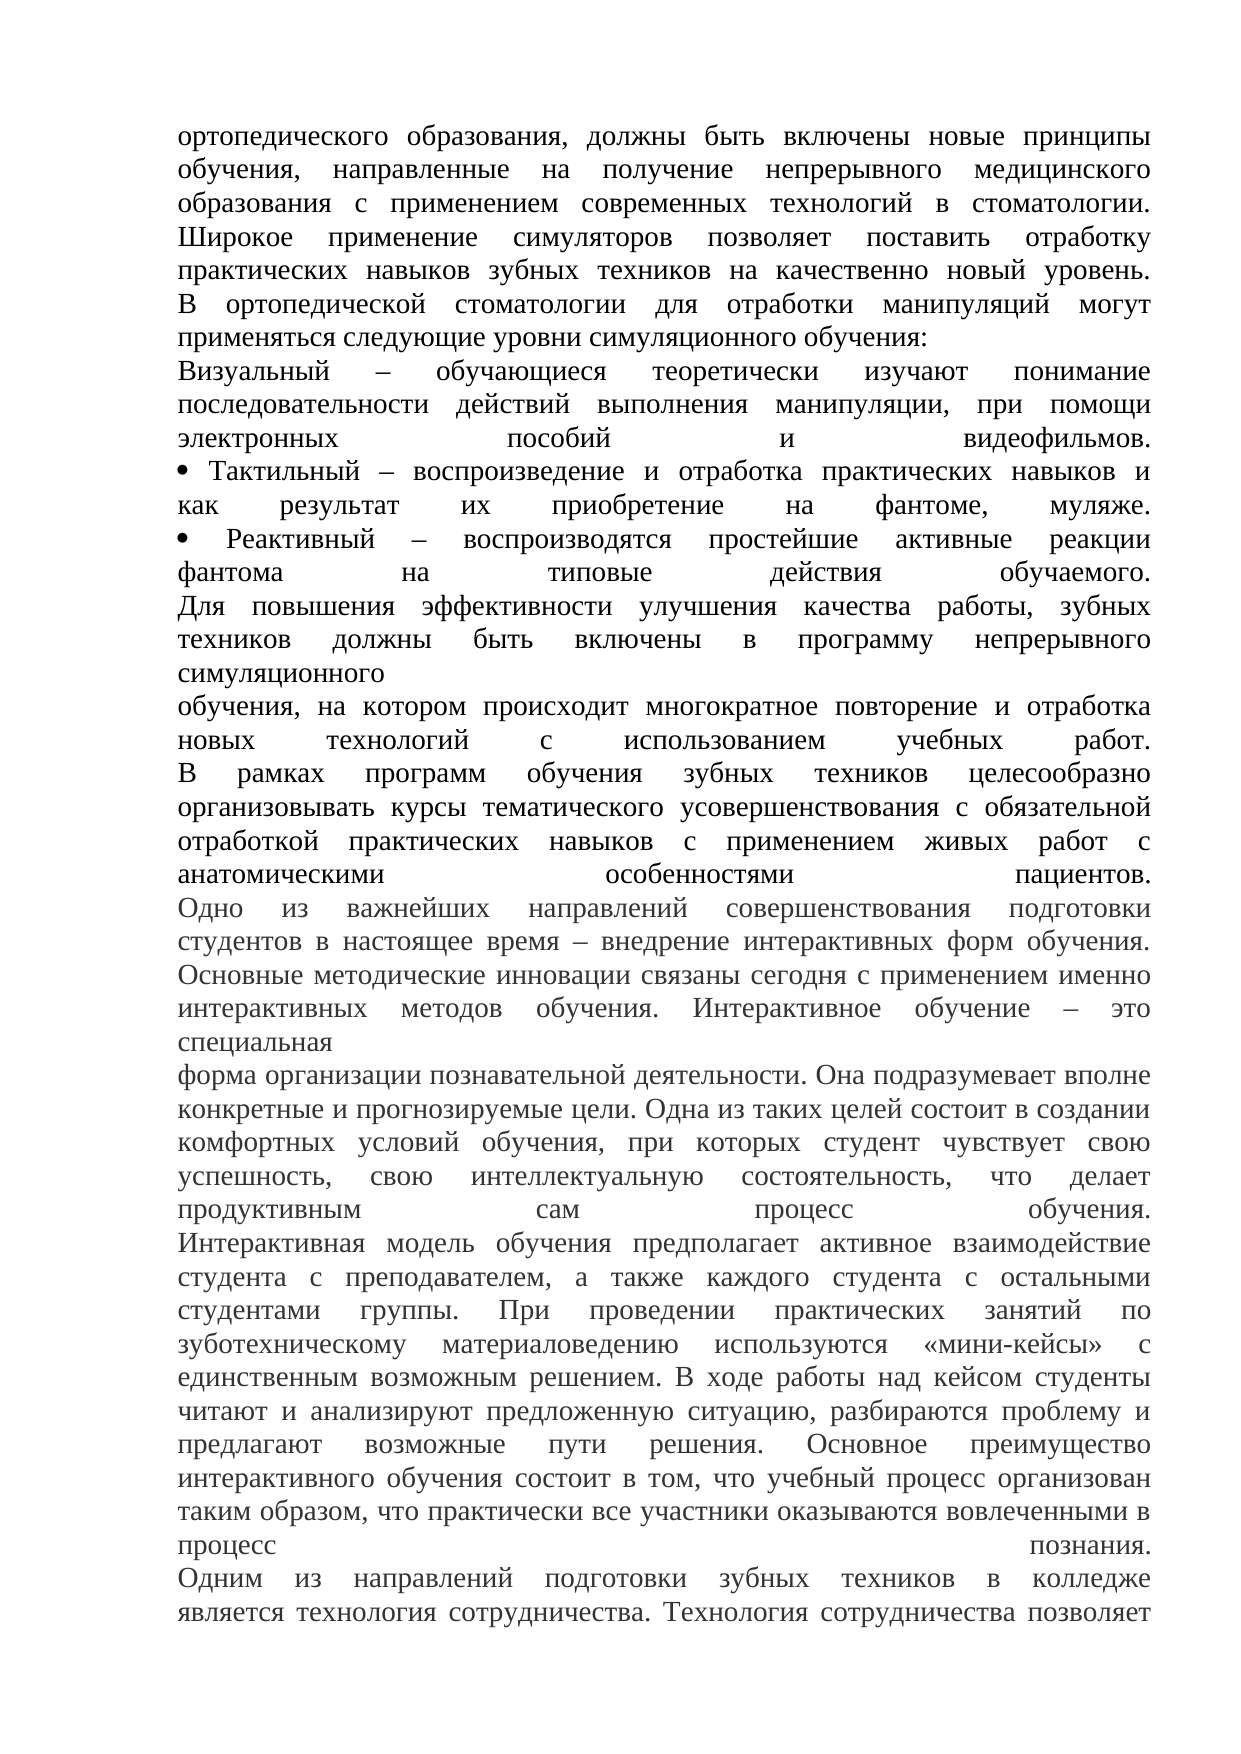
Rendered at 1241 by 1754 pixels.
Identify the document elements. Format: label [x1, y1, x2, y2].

text [177, 118, 1152, 353]
text [177, 353, 1152, 1628]
